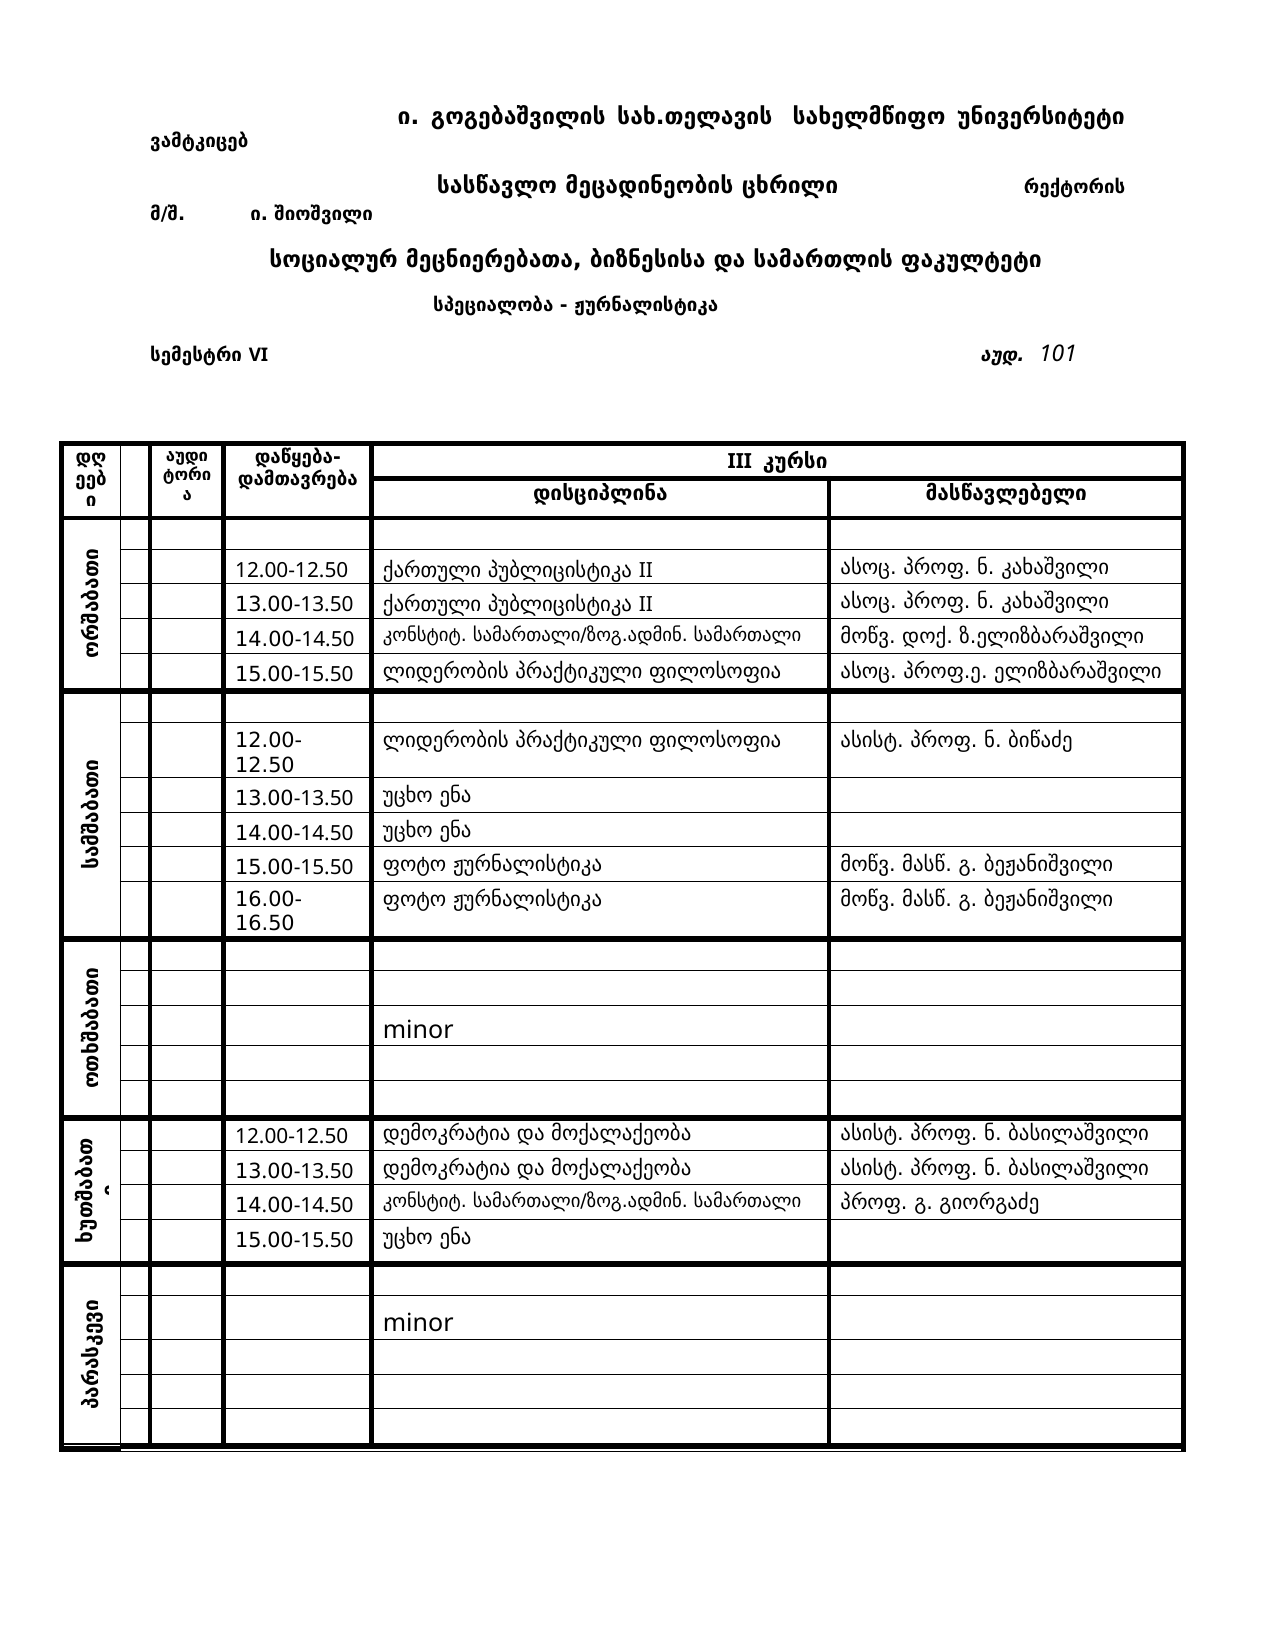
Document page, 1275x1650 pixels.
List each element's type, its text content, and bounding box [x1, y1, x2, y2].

table_cell [374, 942, 827, 970]
table_cell [374, 694, 827, 722]
table_cell [374, 1409, 827, 1443]
table_cell 15.00-15.50 [226, 654, 369, 687]
table_cell [152, 1081, 221, 1115]
table_cell [226, 694, 369, 722]
table_cell [121, 584, 148, 618]
table_cell [152, 619, 221, 653]
table_cell [121, 1220, 148, 1261]
table_cell კონსტიტ. სამართალი/ზოგ.ადმინ. სამართალი [374, 1185, 827, 1219]
table_cell [152, 723, 221, 777]
table_cell [374, 971, 827, 1005]
table_cell [121, 694, 148, 722]
table_cell 15.00-15.50 [226, 1220, 369, 1261]
text ი. გოგებაშვილის სახ.თელავის სახელმწიფო უნივერსიტეტი ვამტკიცებ [150, 103, 1125, 152]
table_cell [121, 847, 148, 881]
table_cell [226, 1006, 369, 1045]
table_cell ხუთშაბათი [64, 1121, 120, 1261]
table_cell [226, 520, 369, 549]
table_cell ფოტო ჟურნალისტიკა [374, 847, 827, 881]
table_cell [374, 1340, 827, 1373]
table_cell [831, 1267, 1181, 1295]
table_cell [831, 971, 1181, 1005]
table_cell [121, 1081, 148, 1115]
table_cell [152, 1151, 221, 1184]
table_cell [121, 1151, 148, 1184]
table_cell ქართული პუბლიცისტიკა II [374, 550, 827, 583]
table_cell [121, 942, 148, 970]
table_cell კონსტიტ. სამართალი/ზოგ.ადმინ. სამართალი [374, 619, 827, 653]
table_cell [152, 1006, 221, 1045]
table_cell [152, 813, 221, 846]
table_cell 13.00-13.50 [226, 1151, 369, 1184]
table_cell [226, 1375, 369, 1408]
table_cell [152, 971, 221, 1005]
table_cell [121, 1340, 148, 1373]
table_cell [121, 1409, 148, 1443]
table_cell [226, 1340, 369, 1373]
table_cell [831, 942, 1181, 970]
table_cell ასოც. პროფ. ნ. კახაშვილი [831, 550, 1181, 583]
table_cell სამშაბათი [64, 694, 120, 936]
table_cell ლიდერობის პრაქტიკული ფილოსოფია [374, 723, 827, 777]
table_cell [152, 654, 221, 687]
table_cell ორშაბათი [64, 520, 120, 687]
text სოციალურ მეცნიერებათა, ბიზნესისა და სამართლის ფაკულტეტი [150, 247, 1125, 273]
table_cell [152, 1409, 221, 1443]
table_cell [152, 1185, 221, 1219]
table_cell 12.00-12.50 [226, 550, 369, 583]
table_cell [152, 1375, 221, 1408]
table_cell უცხო ენა [374, 778, 827, 812]
table_cell ასისტ. პროფ. ნ. ბიწაძე [831, 723, 1181, 777]
table_cell 14.00-14.50 [226, 1185, 369, 1219]
table_cell 13.00-13.50 [226, 584, 369, 618]
table_cell უცხო ენა [374, 813, 827, 846]
table_cell [226, 1267, 369, 1295]
table_cell 12.00-12.50 [226, 723, 369, 777]
table_cell [152, 882, 221, 936]
text სასწავლო მეცადინეობის ცხრილი რექტორის მ/შ. ი. შიოშვილი [150, 172, 1125, 226]
table_cell [121, 1185, 148, 1219]
table_header დაწყება-დამთავრება [226, 446, 369, 516]
table_cell [831, 1081, 1181, 1115]
table_cell ასისტ. პროფ. ნ. ბასილაშვილი [831, 1151, 1181, 1184]
table_cell [831, 813, 1181, 846]
table_cell [121, 520, 148, 549]
table_cell [374, 520, 827, 549]
table_cell [226, 1081, 369, 1115]
table_cell [831, 520, 1181, 549]
table_cell [121, 619, 148, 653]
table_cell პარასკევი [64, 1267, 120, 1443]
table_cell ასოც. პროფ.ე. ელიზბარაშვილი [831, 654, 1181, 687]
table_cell ქართული პუბლიცისტიკა II [374, 584, 827, 618]
table_cell [121, 654, 148, 687]
table_cell [374, 1046, 827, 1080]
table_header [121, 446, 148, 516]
table_cell [226, 1046, 369, 1080]
table_cell დემოკრატია და მოქალაქეობა [374, 1121, 827, 1149]
table_cell [152, 847, 221, 881]
table_cell [121, 550, 148, 583]
table_cell minor [374, 1296, 827, 1339]
table_cell [121, 971, 148, 1005]
table_cell [121, 1046, 148, 1080]
table_cell [831, 778, 1181, 812]
table_cell დემოკრატია და მოქალაქეობა [374, 1151, 827, 1184]
table_cell [152, 1267, 221, 1295]
table_cell [374, 1081, 827, 1115]
table_cell [374, 1267, 827, 1295]
table_cell [152, 520, 221, 549]
table_cell 16.00-16.50 [226, 882, 369, 936]
table_cell ასისტ. პროფ. ნ. ბასილაშვილი [831, 1121, 1181, 1149]
table_cell 13.00-13.50 [226, 778, 369, 812]
table_cell ასოც. პროფ. ნ. კახაშვილი [831, 584, 1181, 618]
table_cell [152, 778, 221, 812]
table_cell ლიდერობის პრაქტიკული ფილოსოფია [374, 654, 827, 687]
table_header აუდიტორია [152, 446, 221, 516]
table_cell [121, 778, 148, 812]
table_cell [831, 1375, 1181, 1408]
table_cell [831, 1409, 1181, 1443]
table_header დღეები [64, 446, 120, 516]
table_cell დისციპლინა [374, 481, 827, 516]
text სპეციალობა - ჟურნალისტიკა [150, 294, 1125, 316]
table_cell [831, 694, 1181, 722]
table_cell პროფ. გ. გიორგაძე [831, 1185, 1181, 1219]
table_cell [226, 971, 369, 1005]
table_cell მოწვ. დოქ. ზ.ელიზბარაშვილი [831, 619, 1181, 653]
table_cell უცხო ენა [374, 1220, 827, 1261]
table_cell [831, 1046, 1181, 1080]
table_cell [121, 1267, 148, 1295]
table_cell [152, 584, 221, 618]
table_cell [831, 1220, 1181, 1261]
table_cell 14.00-14.50 [226, 813, 369, 846]
table_cell [121, 1121, 148, 1149]
table_cell ფოტო ჟურნალისტიკა [374, 882, 827, 936]
table_cell [152, 1296, 221, 1339]
table_cell [121, 1006, 148, 1045]
table_cell [831, 1296, 1181, 1339]
table_header III კურსი [374, 446, 1181, 476]
table_cell [831, 1006, 1181, 1045]
table_cell მოწვ. მასწ. გ. ბეჟანიშვილი [831, 882, 1181, 936]
table_cell [152, 1046, 221, 1080]
table_cell [152, 942, 221, 970]
table_cell [226, 942, 369, 970]
table_cell [152, 550, 221, 583]
table_cell მოწვ. მასწ. გ. ბეჟანიშვილი [831, 847, 1181, 881]
text სემესტრი VI აუდ. 101 [150, 337, 1125, 368]
table_cell [121, 723, 148, 777]
table_cell [226, 1409, 369, 1443]
table_cell [152, 694, 221, 722]
table_cell [226, 1296, 369, 1339]
table_cell [121, 813, 148, 846]
table_cell [121, 1296, 148, 1339]
table_cell [152, 1220, 221, 1261]
table_cell [374, 1375, 827, 1408]
table_cell minor [374, 1006, 827, 1045]
table_cell [152, 1340, 221, 1373]
table_cell [831, 1340, 1181, 1373]
table_cell [121, 1375, 148, 1408]
table_cell 15.00-15.50 [226, 847, 369, 881]
table_cell 14.00-14.50 [226, 619, 369, 653]
table_cell 12.00-12.50 [226, 1121, 369, 1149]
table_cell ოთხშაბათი [64, 942, 120, 1115]
table_cell [121, 882, 148, 936]
table_cell [152, 1121, 221, 1149]
table_cell მასწავლებელი [831, 481, 1181, 516]
